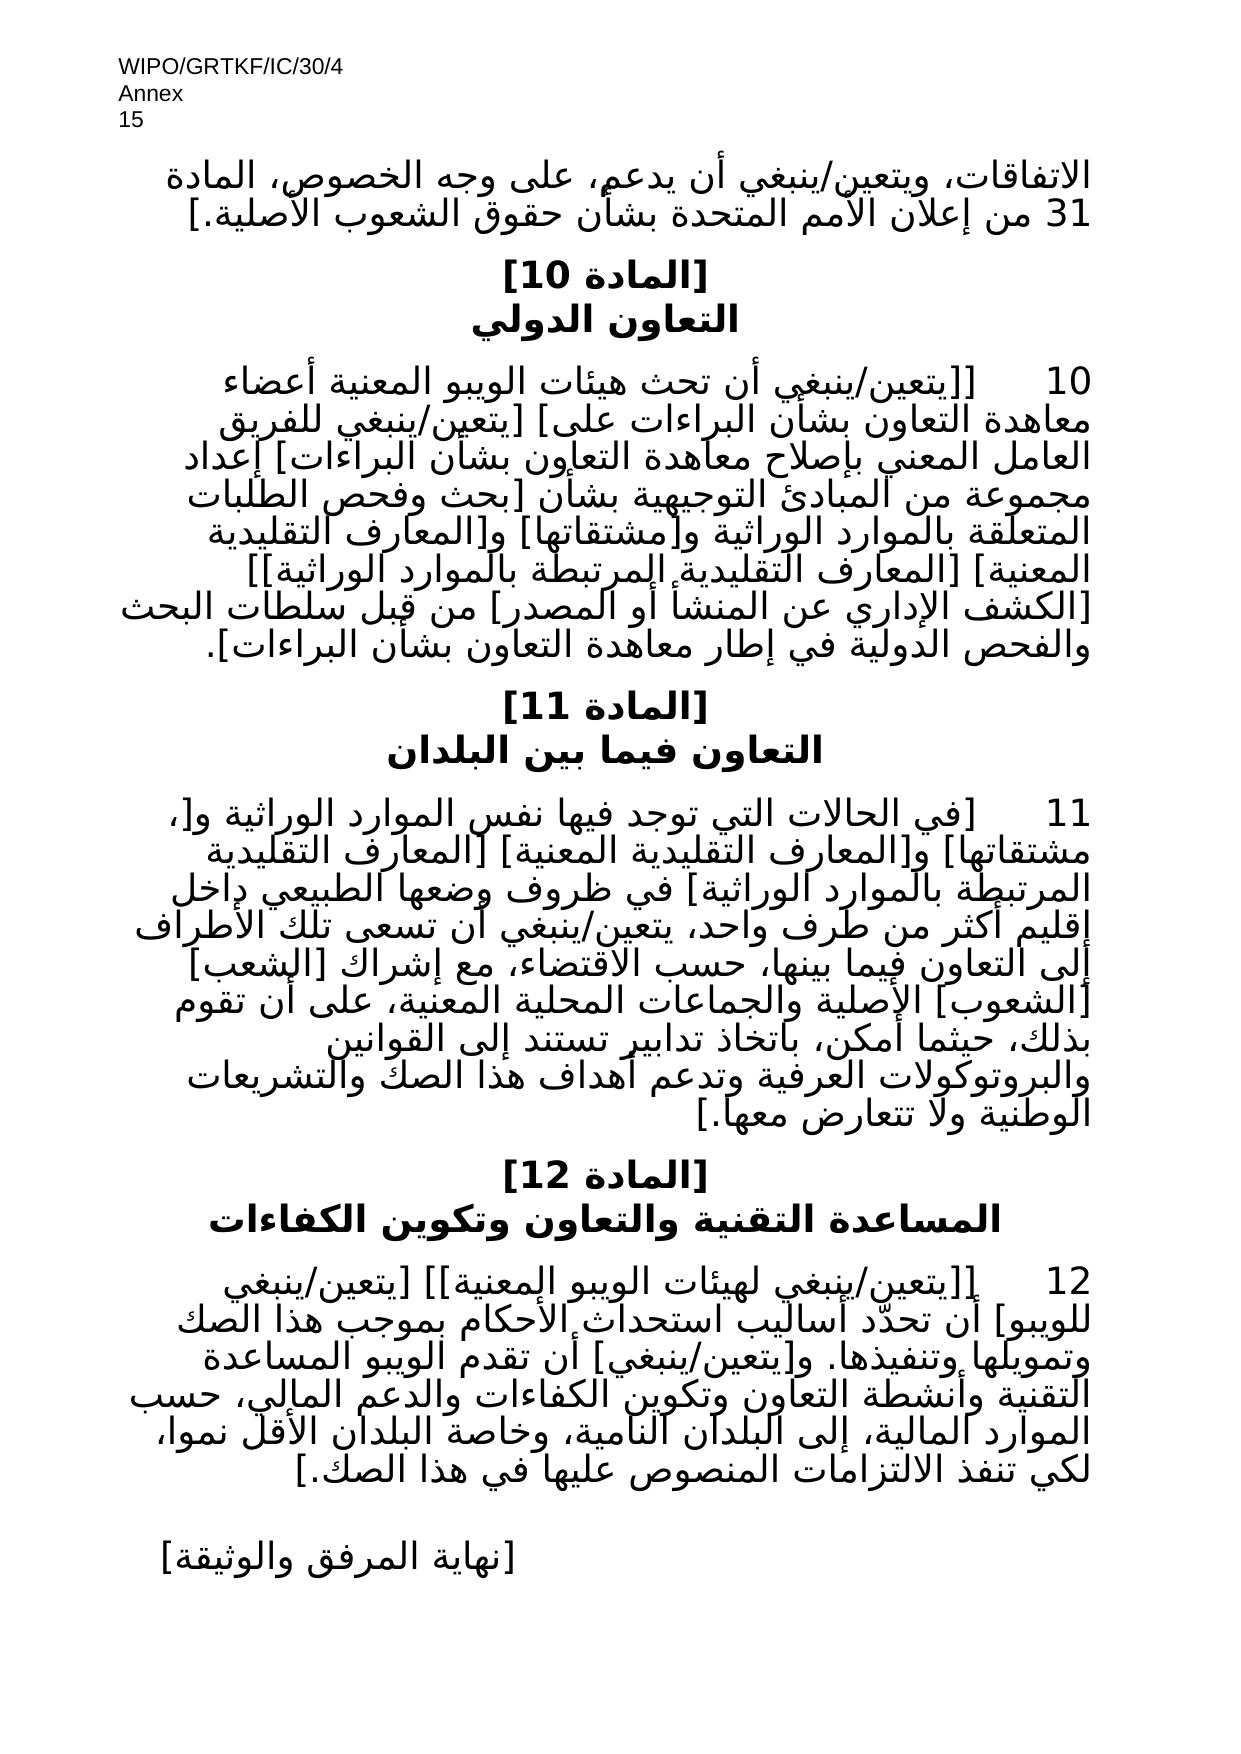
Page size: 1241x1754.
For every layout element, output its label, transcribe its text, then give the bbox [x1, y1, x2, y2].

list [المادة 11] [118, 690, 1092, 727]
text 11 [في الحالات التي توجد فيها نفس الموارد الوراثية و[، مشتقاتها] و[المعارف التقليدية المعنية] [المعارف التقليدية المرتبطة بالموارد الوراثية] في ظروف وضعها الطبيعي داخل إقليم أكثر من طرف واحد، يتعين/ينبغي أن تسعى تلك الأطراف إلى التعاون فيما بينها، حسب الاقتضاء، مع إشراك [الشعب][الشعوب] الأصلية والجماعات المحلية المعنية، على أن تقوم بذلك، حيثما أمكن، باتخاذ تدابير تستند إلى القوانين والبروتوكولات العرفية وتدعم أهداف هذا الصك والتشريعات الوطنية ولا تتعارض معها.] [118, 796, 1092, 1133]
text [نهاية المرفق والوثيقة] [118, 1540, 259, 1577]
text [نهاية المرفق والوثيقة] [469, 1540, 516, 1577]
text 10 [[يتعين/ينبغي أن تحث هيئات الويبو المعنية أعضاء معاهدة التعاون بشأن البراءات على] [يتعين/ينبغي للفريق العامل المعني بإصلاح معاهدة التعاون بشأن البراءات] إعداد مجموعة من المبادئ التوجيهية بشأن [بحث وفحص الطلبات المتعلقة بالموارد الوراثية و[مشتقاتها] و[المعارف التقليدية المعنية] [المعارف التقليدية المرتبطة بالموارد الوراثية]] [الكشف الإداري عن المنشأ أو المصدر] من قبل سلطات البحث والفحص الدولية في إطار معاهدة التعاون بشأن البراءات]. [118, 365, 1092, 665]
list [المادة 10] [118, 258, 1092, 296]
text [نهاية المرفق والوثيقة] [244, 1540, 402, 1577]
list [المادة 12] [118, 1158, 1092, 1196]
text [118, 158, 1092, 233]
text 12 [[يتعين/ينبغي لهيئات الويبو المعنية]] [يتعين/ينبغي للويبو] أن تحدّد أساليب استحداث الأحكام بموجب هذا الصك وتمويلها وتنفيذها. و[يتعين/ينبغي] أن تقدم الويبو المساعدة التقنية وأنشطة التعاون وتكوين الكفاءات والدعم المالي، حسب الموارد المالية، إلى البلدان النامية، وخاصة البلدان الأقل نموا، لكي تنفذ الالتزامات المنصوص عليها في هذا الصك.] [118, 1265, 1092, 1490]
text المساعدة التقنية والتعاون وتكوين الكفاءات [118, 1202, 1092, 1240]
text التعاون فيما بين البلدان [118, 733, 1092, 771]
text التعاون الدولي [118, 302, 1092, 340]
text [نهاية المرفق والوثيقة] [362, 1540, 479, 1577]
